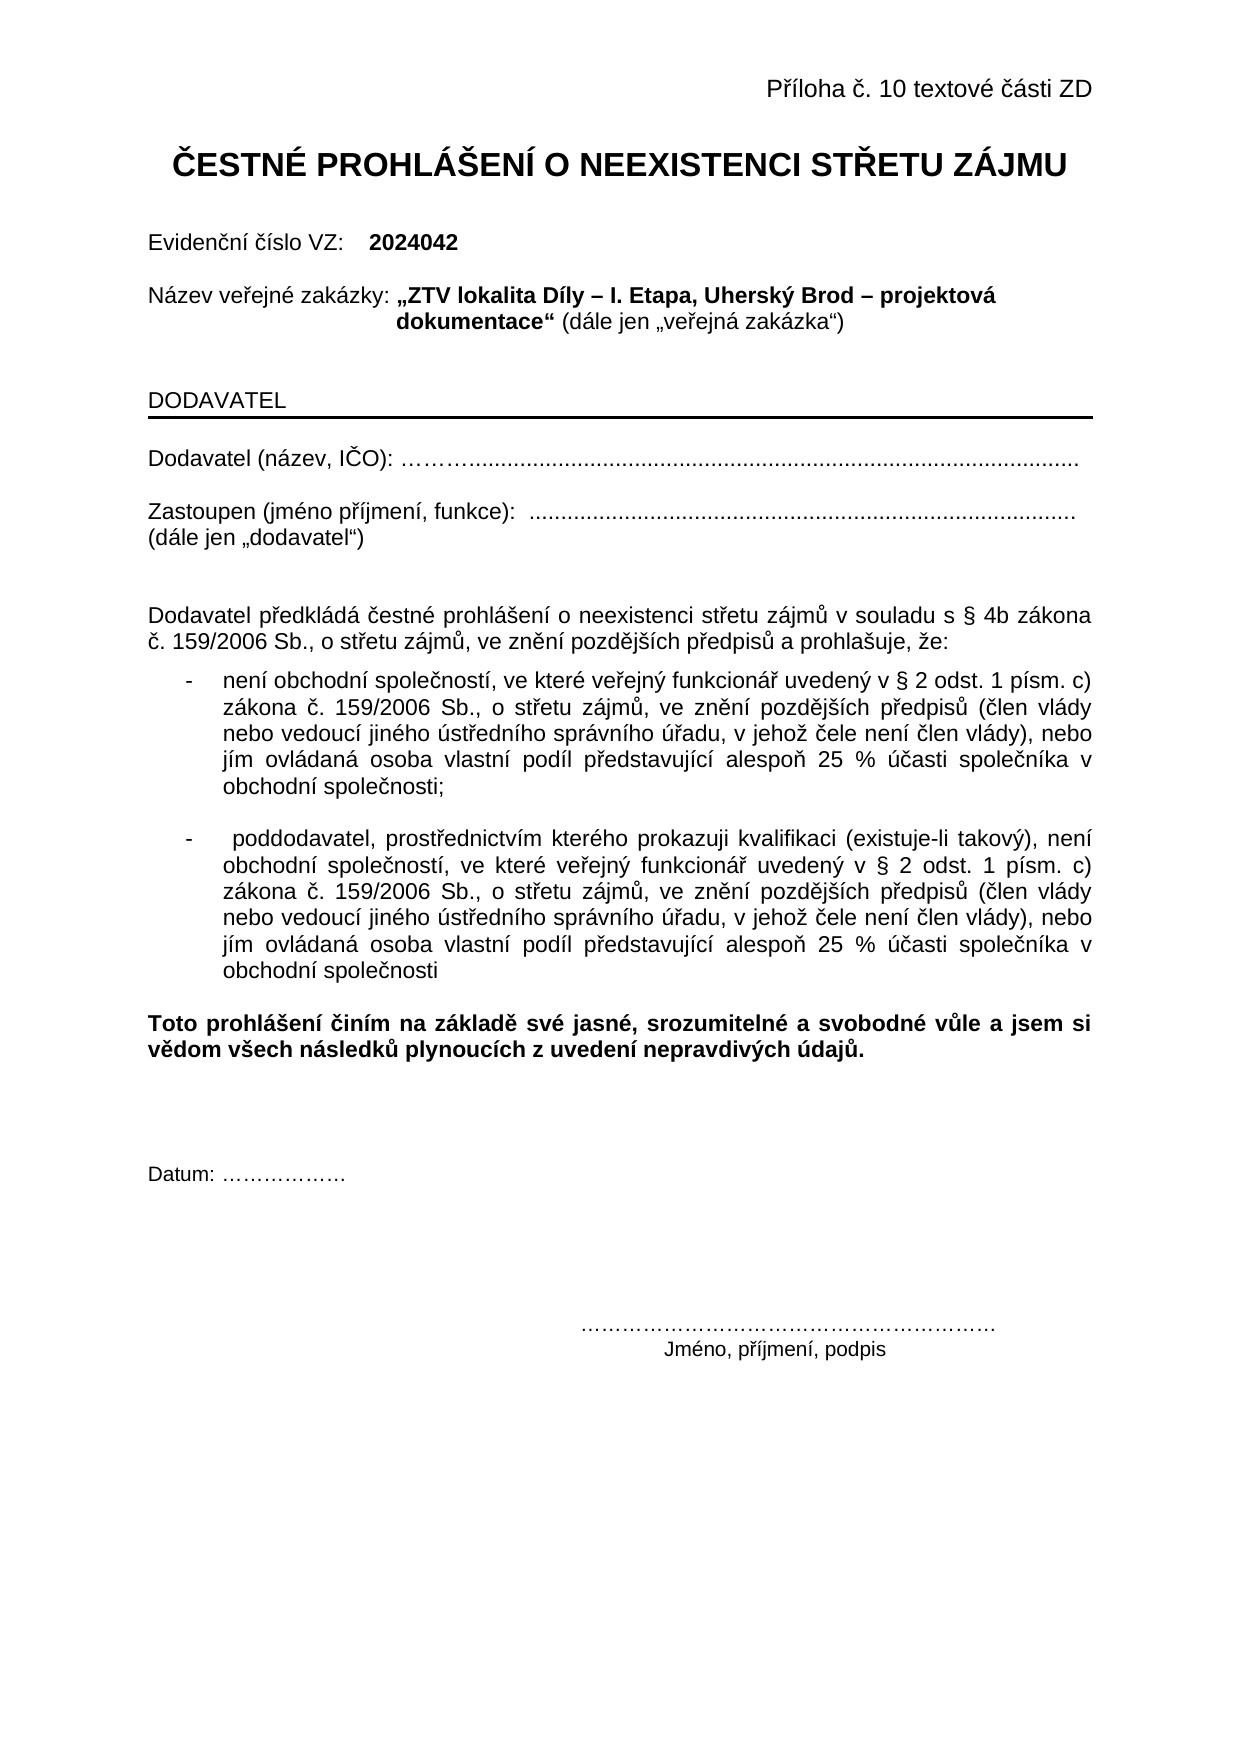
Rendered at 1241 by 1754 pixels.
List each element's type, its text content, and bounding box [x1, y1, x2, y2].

subtitle Datum: ……………… [148, 1162, 1093, 1187]
list poddodavatel, prostřednictvím kterého prokazuji kvalifikaci (existuje-li takový), není obchodní společností, ve které veřejný funkcionář uvedený v § 2 odst. 1 písm. c) zákona č. 159/2006 Sb., o střetu zájmů, ve znění pozdějších předpisů (člen vlády nebo vedoucí jiného ústředního správního úřadu, v jehož čele není člen vlády), nebo jím ovládaná osoba vlastní podíl představující alespoň 25 % účasti společníka v obchodní společnosti [185, 825, 1093, 983]
subtitle …………………………………………………… [148, 1312, 1093, 1337]
text DODAVATEL [148, 387, 1093, 416]
text Název veřejné zakázky: „ZTV lokalita Díly – I. Etapa, Uherský Brod – projektová [148, 282, 1093, 308]
text (dále jen „dodavatel“) [148, 524, 1093, 551]
text Zastoupen (jméno příjmení, funkce): ...................................................................................... [148, 498, 1093, 524]
list není obchodní společností, ve které veřejný funkcionář uvedený v § 2 odst. 1 písm. c) zákona č. 159/2006 Sb., o střetu zájmů, ve znění pozdějších předpisů (člen vlády nebo vedoucí jiného ústředního správního úřadu, v jehož čele není člen vlády), nebo jím ovládaná osoba vlastní podíl představující alespoň 25 % účasti společníka v obchodní společnosti; [185, 667, 1093, 799]
text Dodavatel (název, IČO): ………................................................................................................ [148, 445, 1093, 472]
text Toto prohlášení činím na základě své jasné, srozumitelné a svobodné vůle a jsem si vědom všech následků plynoucích z uvedení nepravdivých údajů. [148, 1010, 1093, 1062]
subtitle ČESTNÉ PROHLÁŠENÍ O NEEXISTENCI STŘETU ZÁJMU [148, 156, 1093, 181]
text Jméno, příjmení, podpis [590, 1337, 1196, 1361]
text Dodavatel předkládá čestné prohlášení o neexistenci střetu zájmů v souladu s § 4b zákona č. 159/2006 Sb., o střetu zájmů, ve znění pozdějších předpisů a prohlašuje, že: [148, 602, 1093, 655]
text Evidenční číslo VZ: 2024042 [148, 229, 1093, 256]
text dokumentace“ (dále jen „veřejná zakázka“) [148, 308, 1093, 334]
